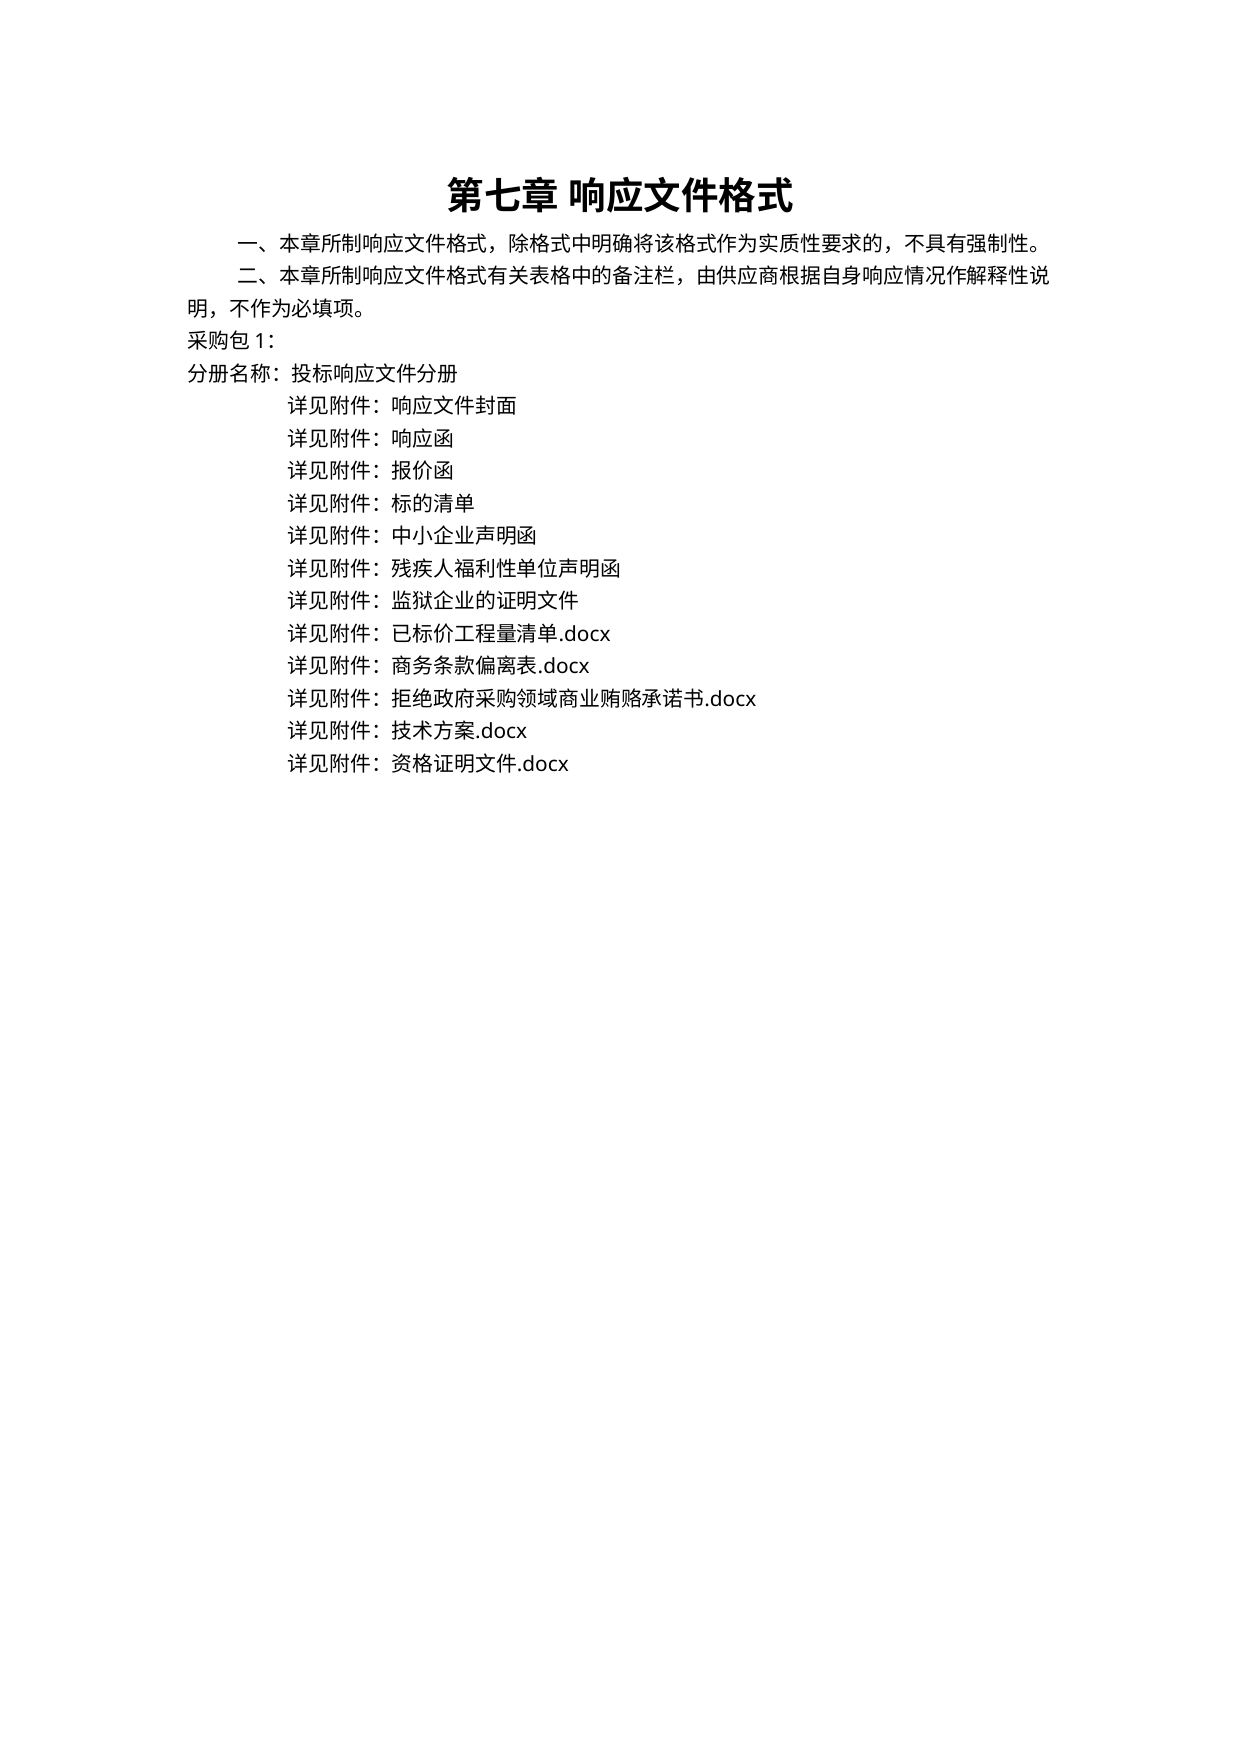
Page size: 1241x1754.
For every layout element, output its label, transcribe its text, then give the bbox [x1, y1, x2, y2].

text 详见附件：中小企业声明函 [187, 519, 1053, 552]
text 详见附件：商务条款偏离表.docx [187, 649, 1053, 682]
text 分册名称：投标响应文件分册 [187, 357, 1053, 389]
text 详见附件：报价函 [187, 454, 1053, 487]
text 详见附件：标的清单 [187, 487, 1053, 519]
text 详见附件：响应文件封面 [187, 389, 1053, 422]
text 二、本章所制响应文件格式有关表格中的备注栏，由供应商根据自身响应情况作解释性说明，不作为必填项。 [187, 259, 1053, 324]
text 详见附件：技术方案.docx [187, 714, 1053, 747]
text 详见附件：资格证明文件.docx [187, 747, 1053, 779]
text 一、本章所制响应文件格式，除格式中明确将该格式作为实质性要求的，不具有强制性。 [187, 227, 1053, 259]
text 详见附件：已标价工程量清单.docx [187, 617, 1053, 649]
text 第七章 响应文件格式 [187, 162, 1053, 227]
text 采购包1： [187, 324, 1053, 357]
text 详见附件：响应函 [187, 422, 1053, 454]
text 详见附件：监狱企业的证明文件 [187, 584, 1053, 617]
text 详见附件：拒绝政府采购领域商业贿赂承诺书.docx [187, 682, 1053, 714]
text 详见附件：残疾人福利性单位声明函 [187, 552, 1053, 584]
